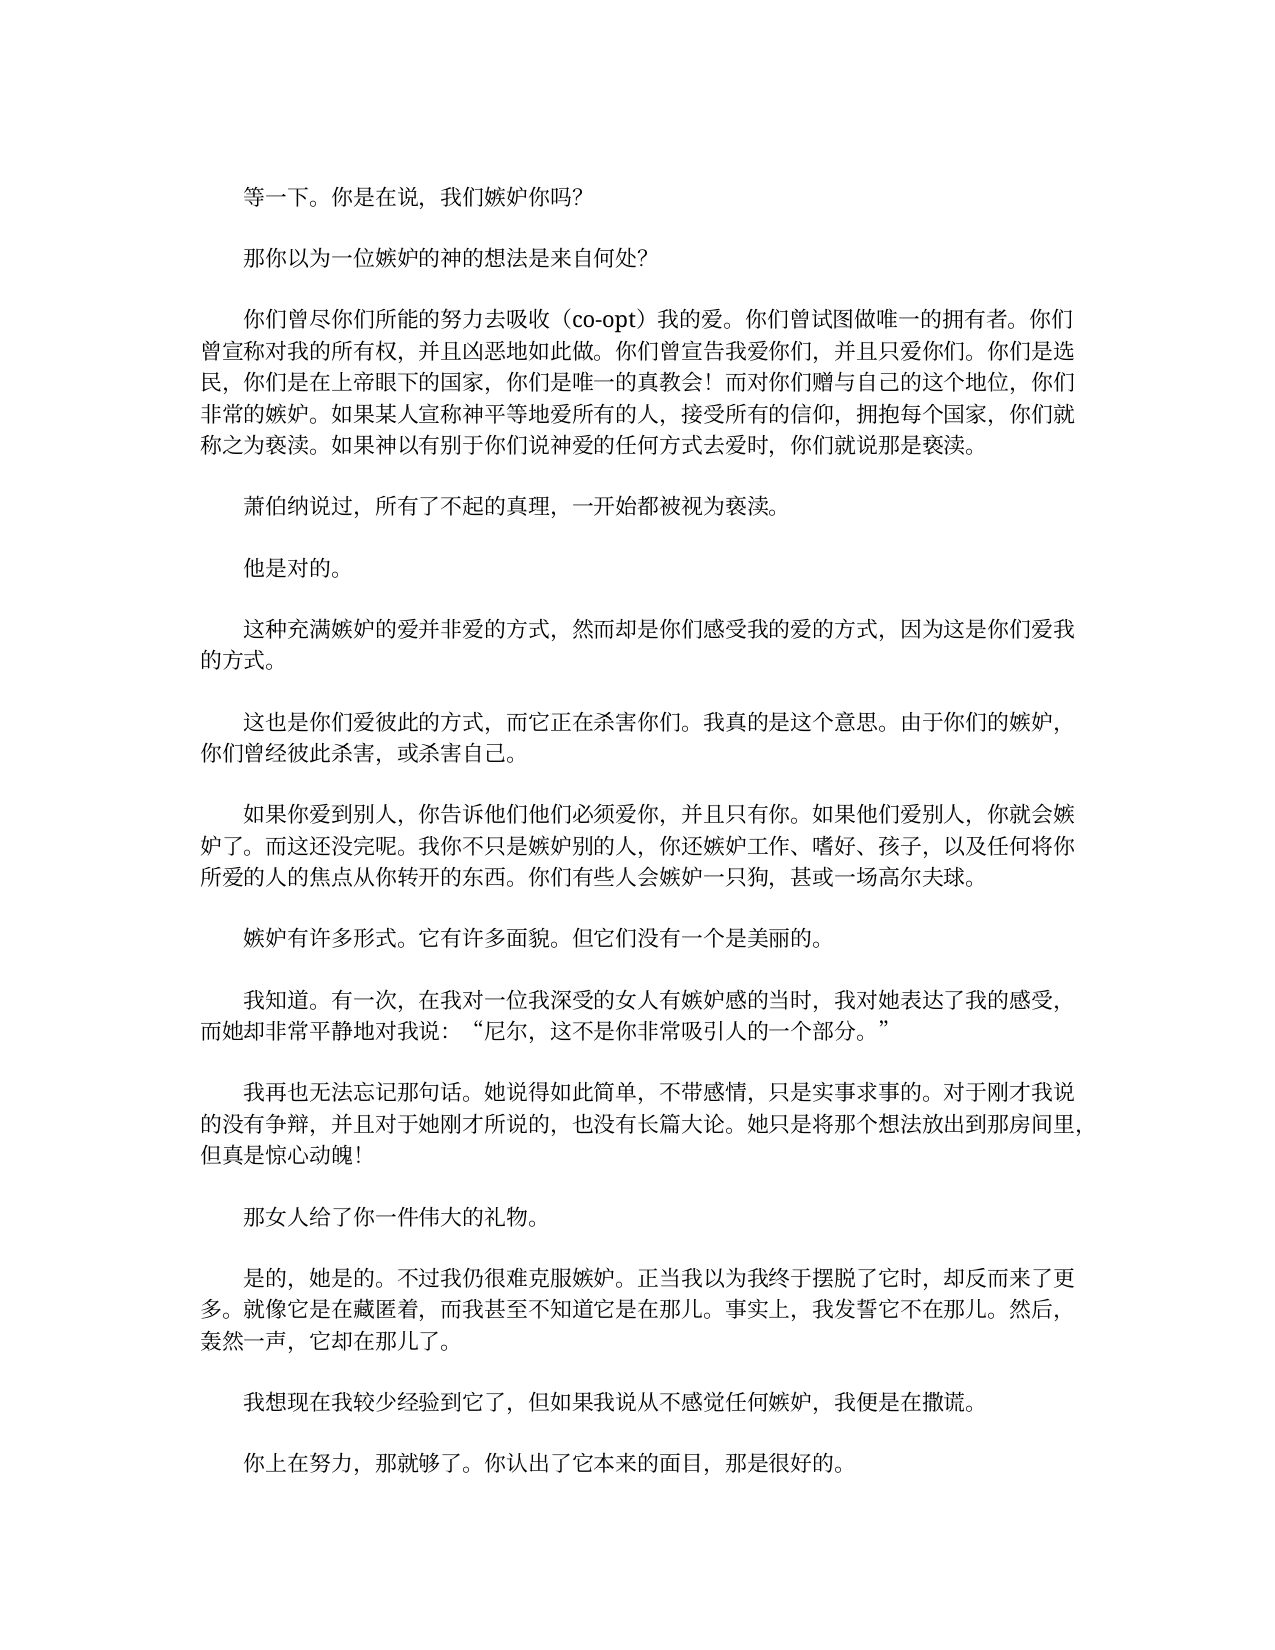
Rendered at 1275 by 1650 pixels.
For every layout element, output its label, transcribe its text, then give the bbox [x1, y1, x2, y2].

text 嫉妒有许多形式。它有许多面貌。但它们没有一个是美丽的。 [200, 922, 1075, 953]
text 他是对的。 [200, 551, 1075, 582]
text 那女人给了你一件伟大的礼物。 [200, 1200, 1075, 1231]
text 我再也无法忘记那句话。她说得如此简单，不带感情，只是实事求事的。对于刚才我说的没有争辩，并且对于她刚才所说的，也没有长篇大论。她只是将那个想法放出到那房间里，但真是惊心动魄！ [200, 1076, 1075, 1170]
text 我知道。有一次，在我对一位我深受的女人有嫉妒感的当时，我对她表达了我的感受，而她却非常平静地对我说：“尼尔，这不是你非常吸引人的一个部分。” [200, 983, 1075, 1046]
text 等一下。你是在说，我们嫉妒你吗？ [200, 180, 1075, 211]
text 你们曾尽你们所能的努力去吸收（co-opt）我的爱。你们曾试图做唯一的拥有者。你们曾宣称对我的所有权，并且凶恶地如此做。你们曾宣告我爱你们，并且只爱你们。你们是选民，你们是在上帝眼下的国家，你们是唯一的真教会！而对你们赠与自己的这个地位，你们非常的嫉妒。如果某人宣称神平等地爱所有的人，接受所有的信仰，拥抱每个国家，你们就称之为亵渎。如果神以有别于你们说神爱的任何方式去爱时，你们就说那是亵渎。 [200, 302, 1075, 460]
text 如果你爱到别人，你告诉他们他们必须爱你，并且只有你。如果他们爱别人，你就会嫉妒了。而这还没完呢。我你不只是嫉妒别的人，你还嫉妒工作、嗜好、孩子，以及任何将你所爱的人的焦点从你转开的东西。你们有些人会嫉妒一只狗，甚或一场高尔夫球。 [200, 797, 1075, 892]
text 我想现在我较少经验到它了，但如果我说从不感觉任何嫉妒，我便是在撒谎。 [200, 1385, 1075, 1417]
text 你上在努力，那就够了。你认出了它本来的面目，那是很好的。 [200, 1446, 1075, 1478]
text 是的，她是的。不过我仍很难克服嫉妒。正当我以为我终于摆脱了它时，却反而来了更多。就像它是在藏匿着，而我甚至不知道它是在那儿。事实上，我发誓它不在那儿。然后，轰然一声，它却在那儿了。 [200, 1261, 1075, 1355]
text 萧伯纳说过，所有了不起的真理，一开始都被视为亵渎。 [200, 489, 1075, 521]
text 那你以为一位嫉妒的神的想法是来自何处？ [200, 241, 1075, 272]
text 这种充满嫉妒的爱并非爱的方式，然而却是你们感受我的爱的方式，因为这是你们爱我的方式。 [200, 612, 1075, 675]
text 这也是你们爱彼此的方式，而它正在杀害你们。我真的是这个意思。由于你们的嫉妒，你们曾经彼此杀害，或杀害自己。 [200, 705, 1075, 768]
